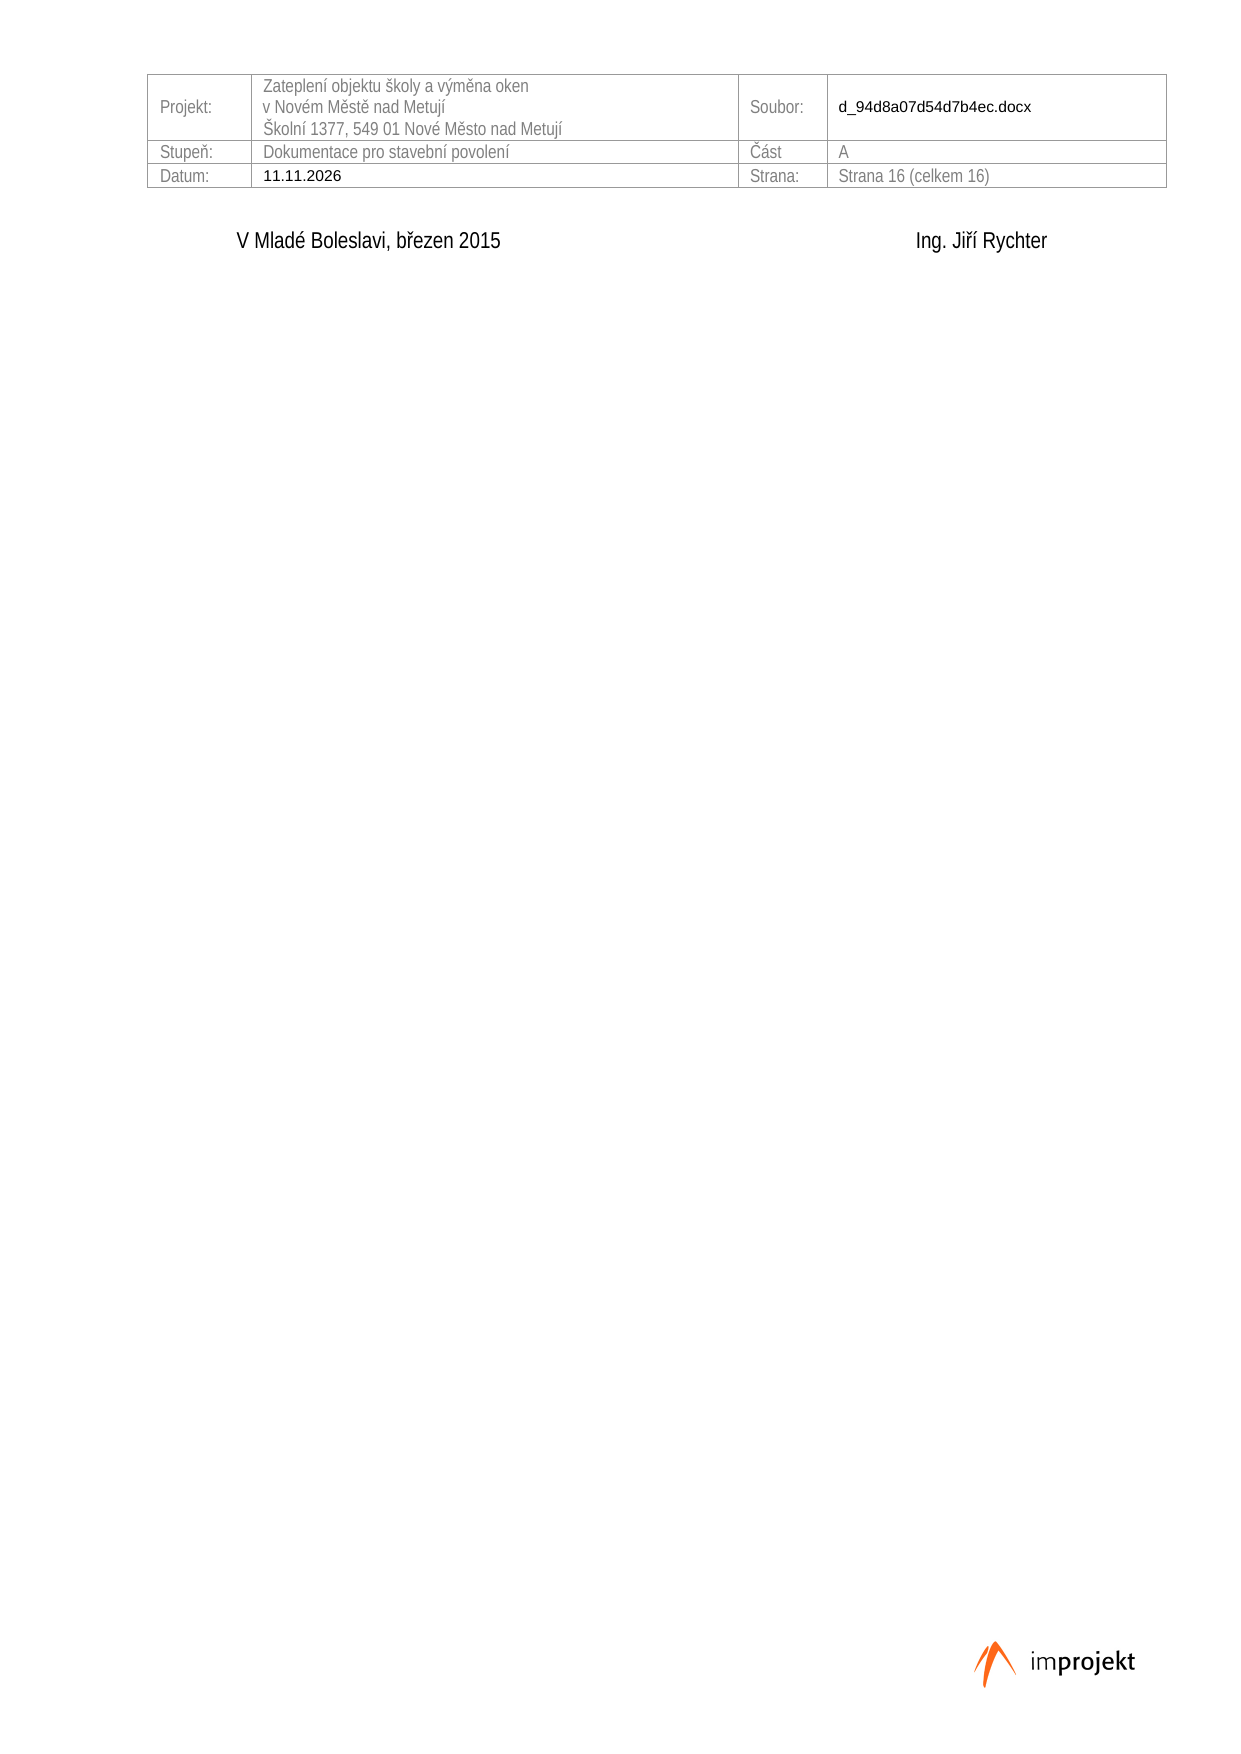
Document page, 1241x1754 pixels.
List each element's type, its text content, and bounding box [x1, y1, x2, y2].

text V Mladé Boleslavi, březen 2015 Ing. Jiří Rychter [236, 227, 1134, 253]
picture [972, 1639, 1137, 1689]
